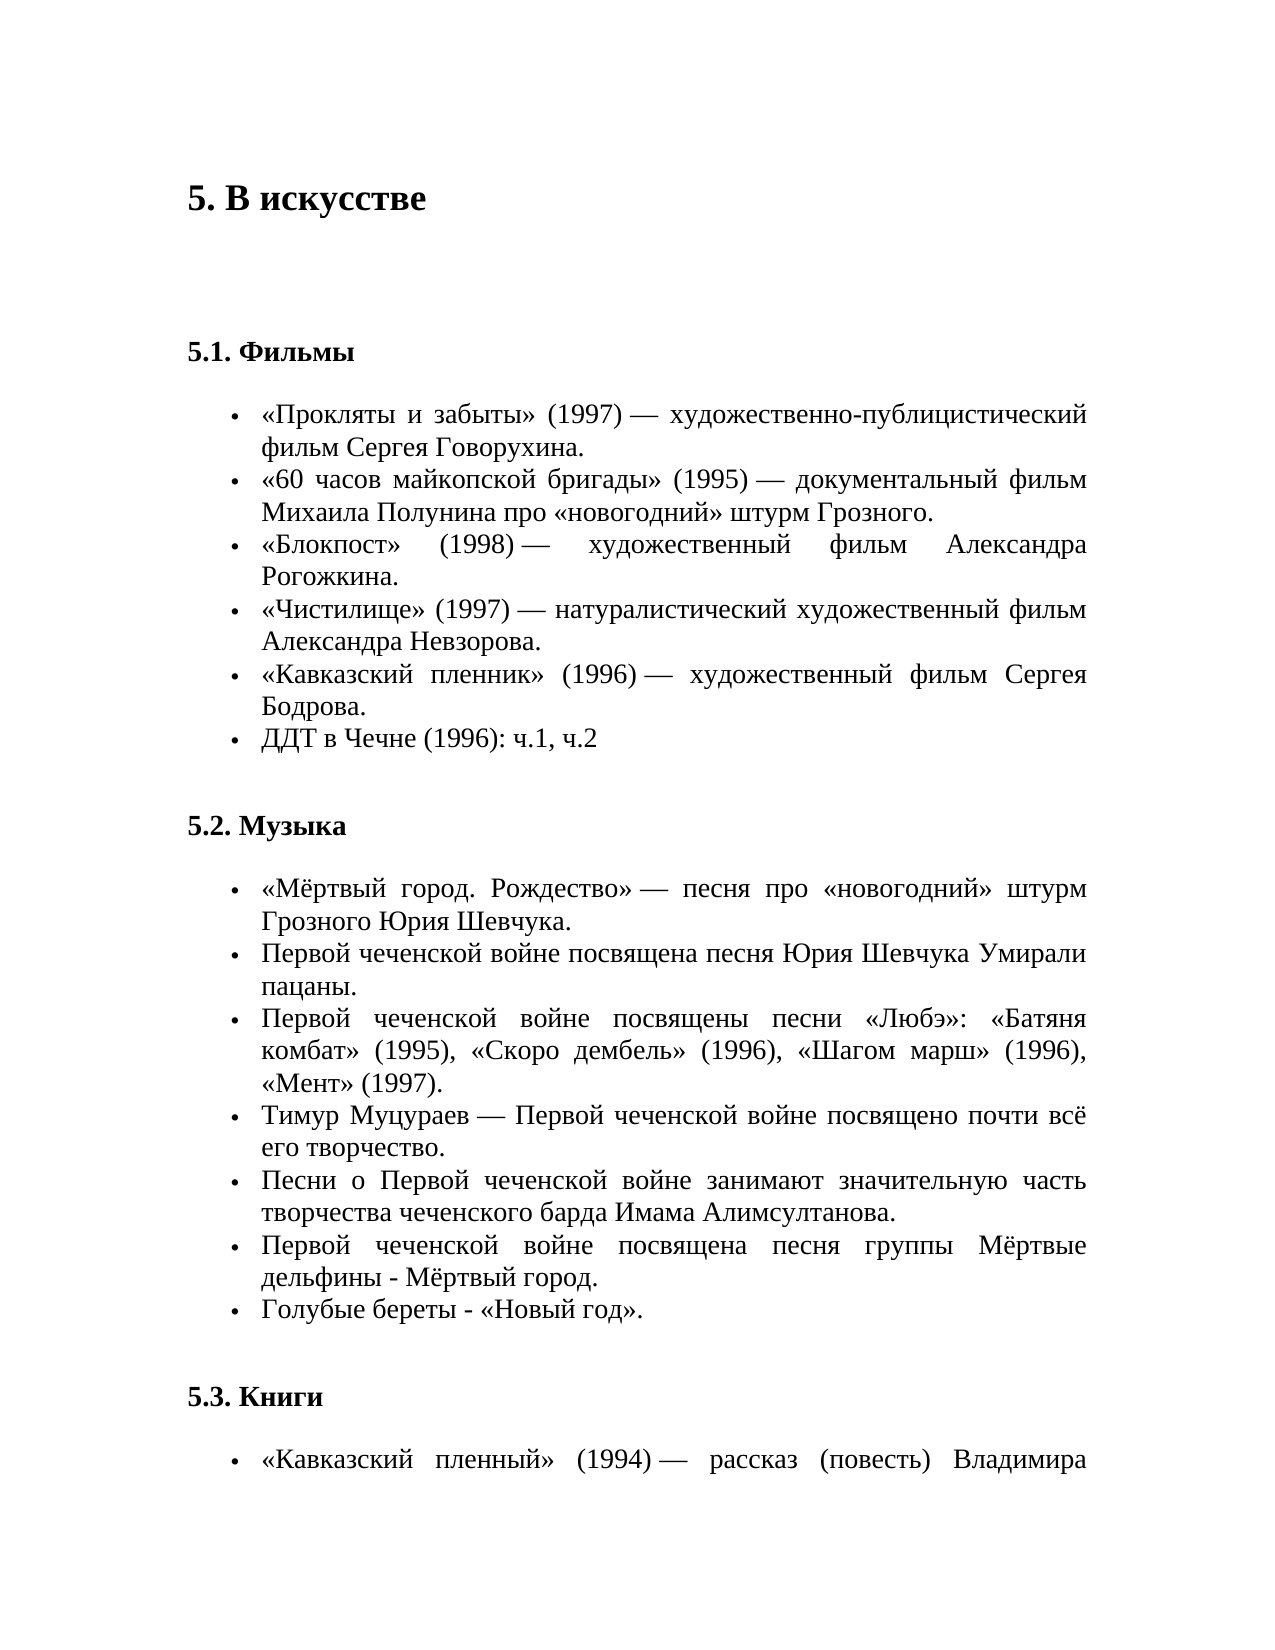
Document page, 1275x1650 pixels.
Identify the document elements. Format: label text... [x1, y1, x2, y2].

list 5.2. Музыка [187, 808, 1087, 842]
list Голубые береты - «Новый год». [232, 1292, 1087, 1325]
list Первой чеченской войне посвящена песня Юрия Шевчука Умирали пацаны. [232, 936, 1087, 1001]
list «Мёртвый город. Рождество» — песня про «новогодний» штурм Грозного Юрия Шевчука. [232, 871, 1087, 936]
list «60 часов майкопской бригады» (1995) — документальный фильм Михаила Полунина про «новогодний» штурм Грозного. [232, 462, 1087, 527]
list «Кавказский пленник» (1996) — художественный фильм Сергея Бодрова. [232, 657, 1087, 721]
list «Чистилище» (1997) — натуралистический художественный фильм Александра Невзорова. [232, 592, 1087, 657]
list Первой чеченской войне посвящена песня группы Мёртвые дельфины - Мёртвый город. [232, 1228, 1087, 1292]
list Песни о Первой чеченской войне занимают значительную часть творчества чеченского барда Имама Алимсултанова. [232, 1163, 1087, 1228]
list 5. В искусстве [187, 175, 1087, 218]
list «Прокляты и забыты» (1997) — художественно-публицистический фильм Сергея Говорухина. [232, 397, 1087, 462]
list Тимур Муцураев — Первой чеченской войне посвящено почти всё его творчество. [232, 1098, 1087, 1163]
list ДДТ в Чечне (1996): ч.1, ч.2 [232, 721, 1087, 754]
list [232, 1442, 1087, 1475]
list Первой чеченской войне посвящены песни «Любэ»: «Батяня комбат» (1995), «Скоро дембель» (1996), «Шагом марш» (1996), «Мент» (1997). [232, 1001, 1087, 1098]
list «Блокпост» (1998) — художественный фильм Александра Рогожкина. [232, 527, 1087, 592]
list 5.1. Фильмы [187, 334, 1087, 368]
list 5.3. Книги [187, 1379, 1087, 1413]
